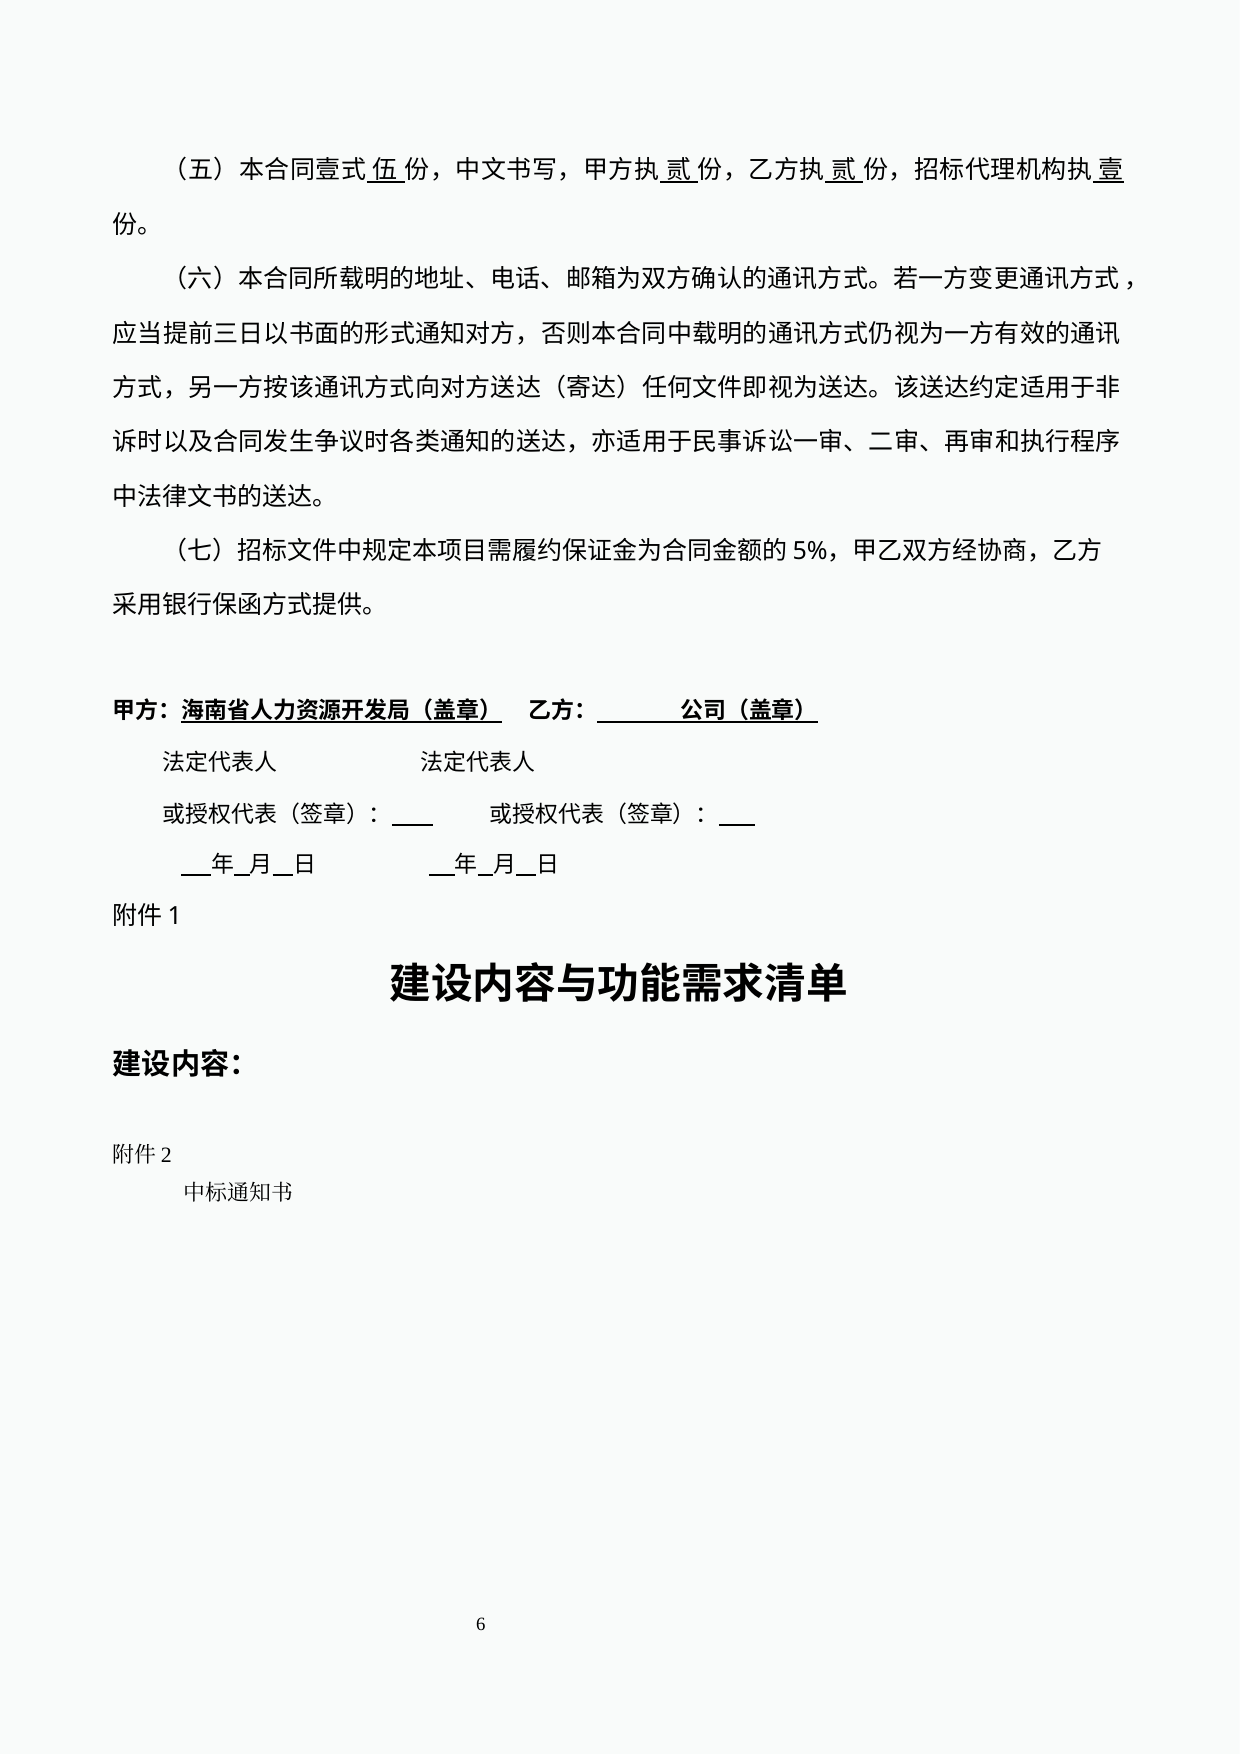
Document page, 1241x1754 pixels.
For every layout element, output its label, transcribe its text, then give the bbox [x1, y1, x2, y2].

text 附件2 [112, 1142, 1124, 1167]
text （五）本合同壹式 伍 份，中文书写，甲方执 贰 份，乙方执 贰 份，招标代理机构执 壹 份。 [112, 150, 1124, 241]
text 建设内容： [112, 1040, 1124, 1083]
text 建设内容与功能需求清单 [112, 950, 1124, 1010]
text 甲方：海南省人力资源开发局（盖章） 乙方： 公司（盖章） [112, 692, 1128, 726]
text （七）招标文件中规定本项目需履约保证金为合同金额的5%，甲乙双方经协商，乙方采用银行保函方式提供。 [112, 531, 1124, 621]
text 附件1 [112, 896, 1124, 932]
text 中标通知书 [112, 1179, 1124, 1205]
text （六）本合同所载明的地址、电话、邮箱为双方确认的通讯方式。若一方变更通讯方式，应当提前三日以书面的形式通知对方，否则本合同中载明的通讯方式仍视为一方有效的通讯方式，另一方按该通讯方式向对方送达（寄达）任何文件即视为送达。该送达约定适用于非诉时以及合同发生争议时各类通知的送达，亦适用于民事诉讼一审、二审、再审和执行程序中法律文书的送达。 [112, 259, 1124, 512]
text 年 月 日 年 月 日 [112, 846, 1124, 879]
text 或授权代表（签章）： 或授权代表（签章）： [112, 796, 1128, 829]
text 法定代表人 法定代表人 [112, 744, 1128, 777]
